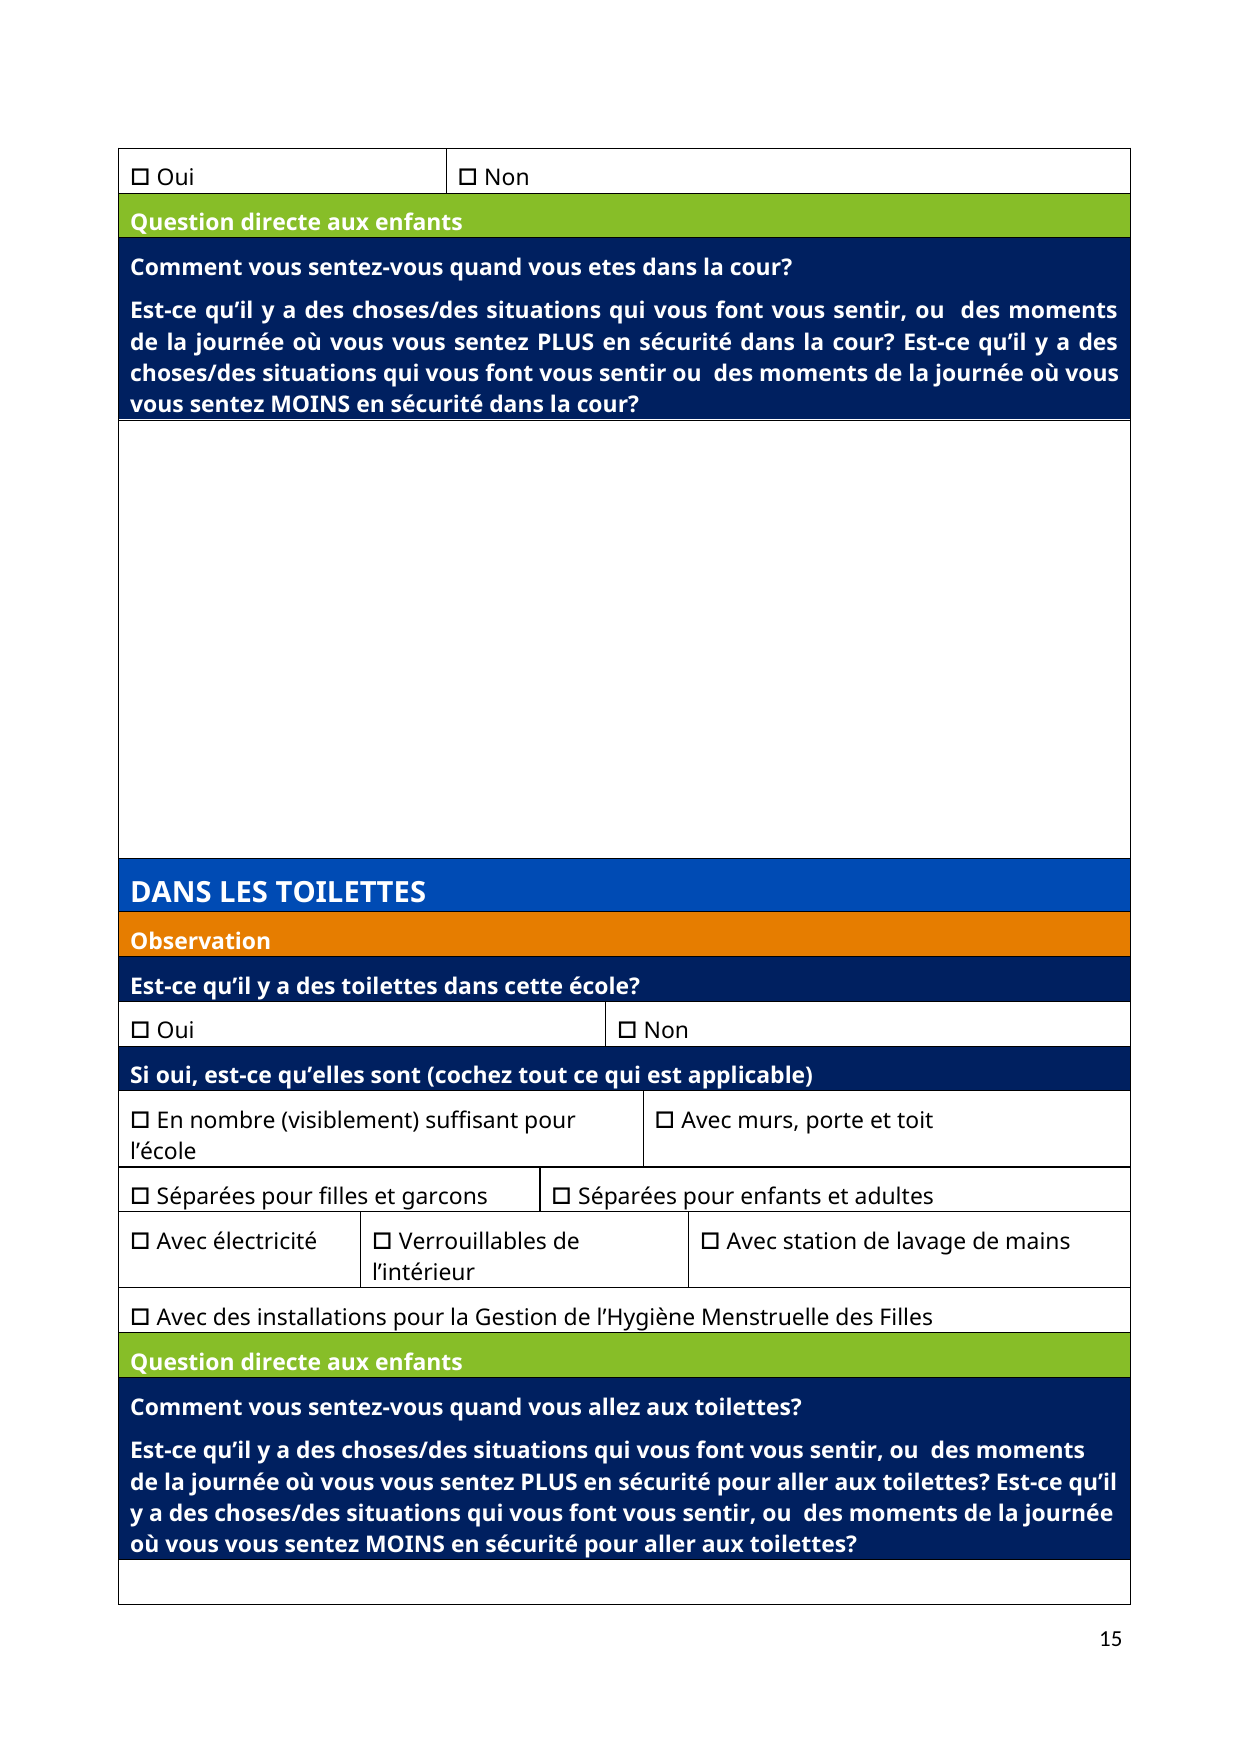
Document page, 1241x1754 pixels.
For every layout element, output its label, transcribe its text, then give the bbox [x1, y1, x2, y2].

table_cell Si oui, est-ce qu’elles sont (cochez tout ce qui est applicable) [119, 1047, 1130, 1090]
table_cell Séparées pour enfants et adultes [541, 1168, 1130, 1211]
table_cell Non [447, 149, 1130, 192]
table_cell Comment vous sentez-vous quand vous allez aux toilettes? Est-ce qu’il y a des choses/des situations qui vous font vous sentir, ou des moments de la journée où vous vous sentez PLUS en sécurité pour aller aux toilettes? Est-ce qu’il y a des choses/des situations qui vous font vous sentir, ou des moments de la journée où vous vous sentez MOINS en sécurité pour aller aux toilettes? [119, 1378, 1130, 1559]
table_cell Est-ce qu’il y a des toilettes dans cette école? [119, 957, 1130, 1001]
table_cell DANS LES TOILETTES [119, 859, 1130, 911]
table_cell Avec murs, porte et toit [644, 1091, 1130, 1166]
table_cell Question directe aux enfants [119, 194, 1130, 237]
table_cell Avec électricité [119, 1212, 360, 1287]
table_cell Verrouillables de l’intérieur [361, 1212, 688, 1287]
table_cell [119, 421, 1130, 858]
table_cell En nombre (visiblement) suffisant pour l’école [119, 1091, 643, 1166]
table_cell Observation [119, 912, 1130, 956]
table_cell Oui [119, 1002, 605, 1046]
table_cell Oui [119, 149, 446, 192]
table_cell Séparées pour filles et garcons [119, 1168, 539, 1211]
table_cell [119, 1560, 1130, 1604]
table_cell Avec station de lavage de mains [689, 1212, 1130, 1287]
table_cell Avec des installations pour la Gestion de l’Hygiène Menstruelle des Filles [119, 1288, 1130, 1332]
table_cell Question directe aux enfants [119, 1333, 1130, 1377]
table_cell Non [606, 1002, 1130, 1046]
table_cell Comment vous sentez-vous quand vous etes dans la cour? Est-ce qu’il y a des choses/des situations qui vous font vous sentir, ou des moments de la journée où vous vous sentez PLUS en sécurité dans la cour? Est-ce qu’il y a des choses/des situations qui vous font vous sentir ou des moments de la journée où vous vous sentez MOINS en sécurité dans la cour? [119, 238, 1130, 419]
